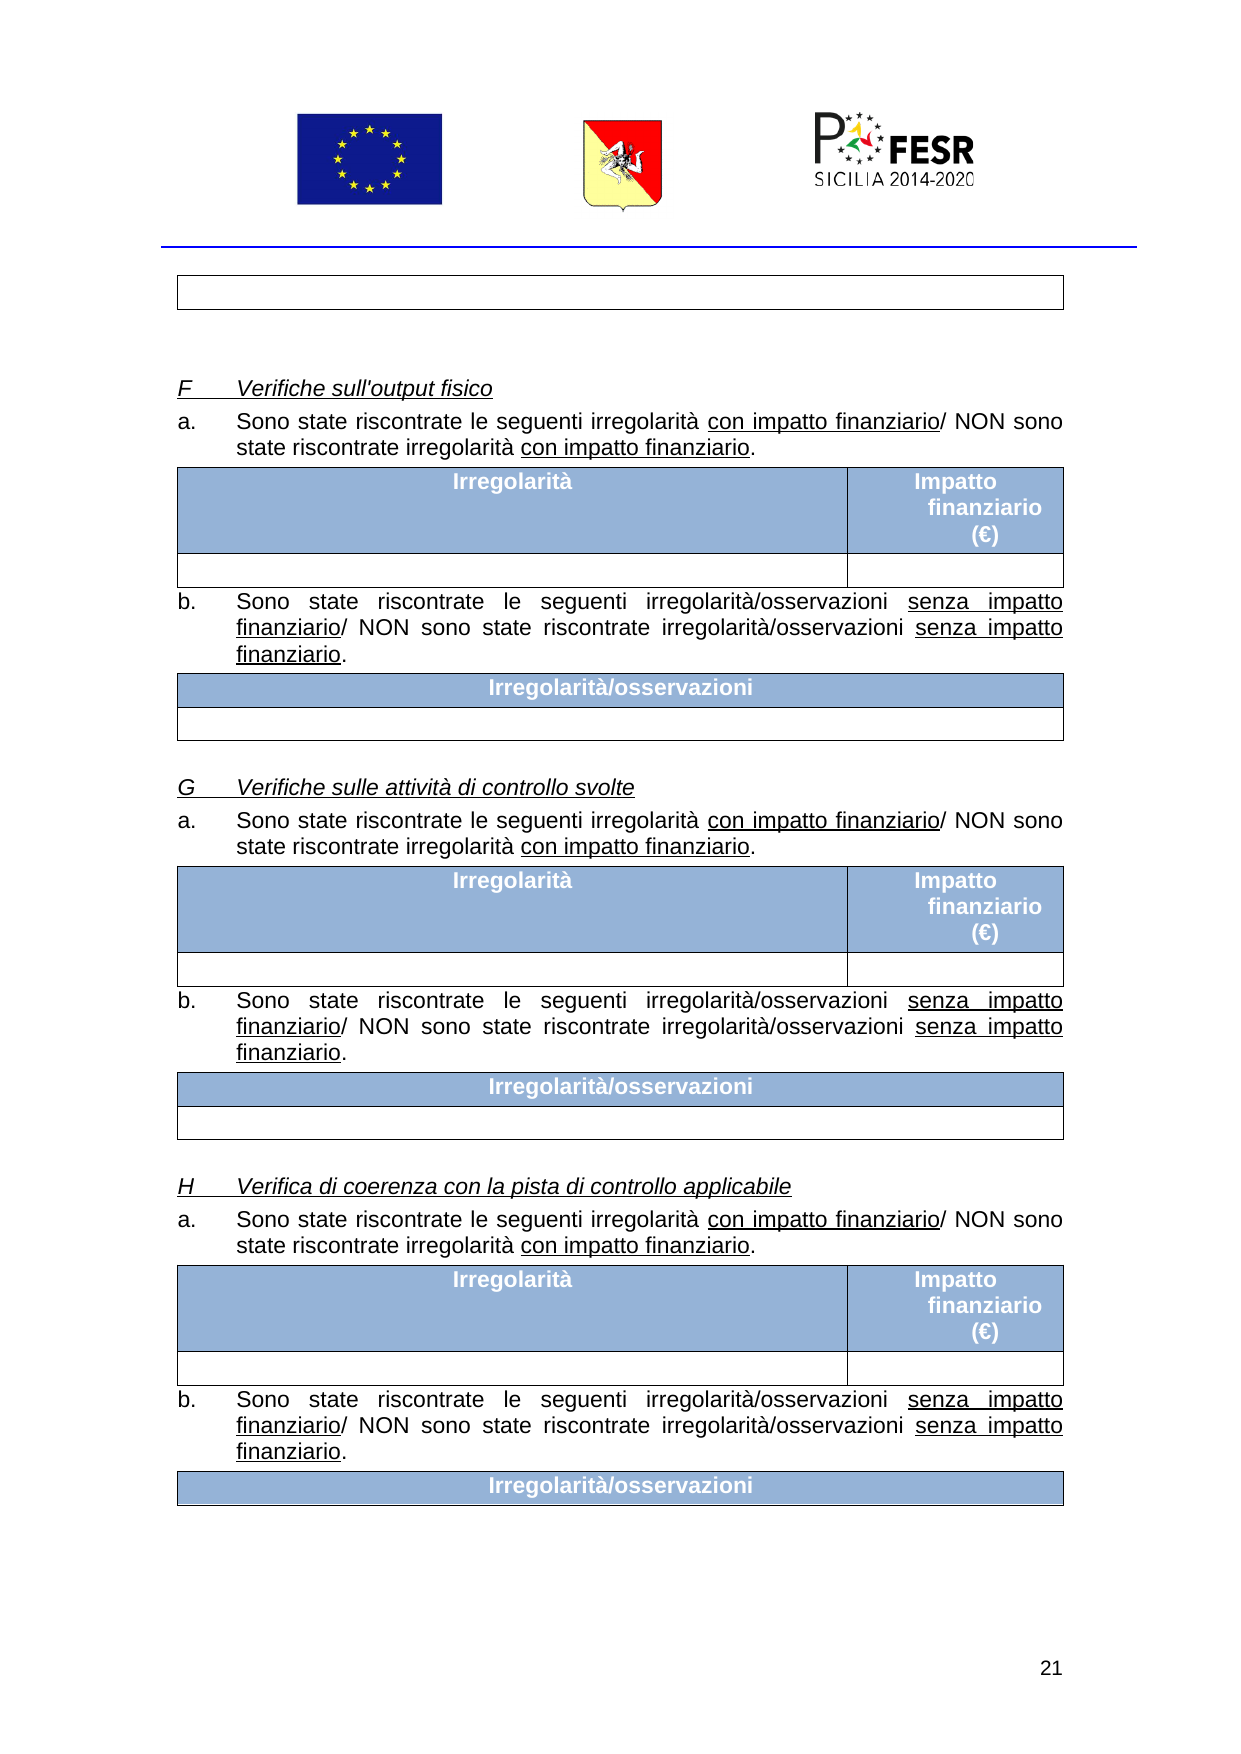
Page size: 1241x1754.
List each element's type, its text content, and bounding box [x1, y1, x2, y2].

table_cell [848, 953, 1063, 986]
table_header Irregolarità/osservazioni [178, 1472, 1063, 1504]
table_cell [178, 554, 847, 587]
table_header Irregolarità/osservazioni [178, 1073, 1063, 1106]
table_header Impatto finanziario (€) [848, 867, 1063, 952]
list Sono state riscontrate le seguenti irregolarità con impatto finanziario/ NON sono state riscontrate irregolarità con impatto finanziario. [177, 807, 1063, 859]
table_header Irregolarità/osservazioni [178, 674, 1063, 707]
table_header Impatto finanziario (€) [848, 468, 1063, 553]
list Sono state riscontrate le seguenti irregolarità con impatto finanziario/ NON sono state riscontrate irregolarità con impatto finanziario. [177, 1206, 1063, 1258]
table_cell [848, 1352, 1063, 1384]
table_cell [178, 708, 1063, 740]
list Sono state riscontrate le seguenti irregolarità/osservazioni senza impatto finanziario/ NON sono state riscontrate irregolarità/osservazioni senza impatto finanziario. [177, 987, 1063, 1066]
list Sono state riscontrate le seguenti irregolarità con impatto finanziario/ NON sono state riscontrate irregolarità con impatto finanziario. [177, 408, 1063, 461]
table_cell [848, 554, 1063, 587]
list Sono state riscontrate le seguenti irregolarità/osservazioni senza impatto finanziario/ NON sono state riscontrate irregolarità/osservazioni senza impatto finanziario. [177, 1386, 1063, 1464]
text H Verifica di coerenza con la pista di controllo applicabile [177, 1173, 1063, 1199]
table_cell [178, 1107, 1063, 1139]
table_cell [178, 276, 1063, 309]
list Sono state riscontrate le seguenti irregolarità/osservazioni senza impatto finanziario/ NON sono state riscontrate irregolarità/osservazioni senza impatto finanziario. [177, 588, 1063, 667]
table_header Impatto finanziario (€) [848, 1266, 1063, 1351]
picture [574, 112, 674, 219]
picture [815, 112, 974, 186]
table_header Irregolarità [178, 468, 847, 553]
table_cell [178, 953, 847, 986]
text G Verifiche sulle attività di controllo svolte [177, 774, 1063, 800]
table_header Irregolarità [178, 1266, 847, 1351]
text F Verifiche sull'output fisico [177, 375, 1063, 402]
table_cell [178, 1352, 847, 1384]
picture [294, 112, 445, 207]
table_header Irregolarità [178, 867, 847, 952]
